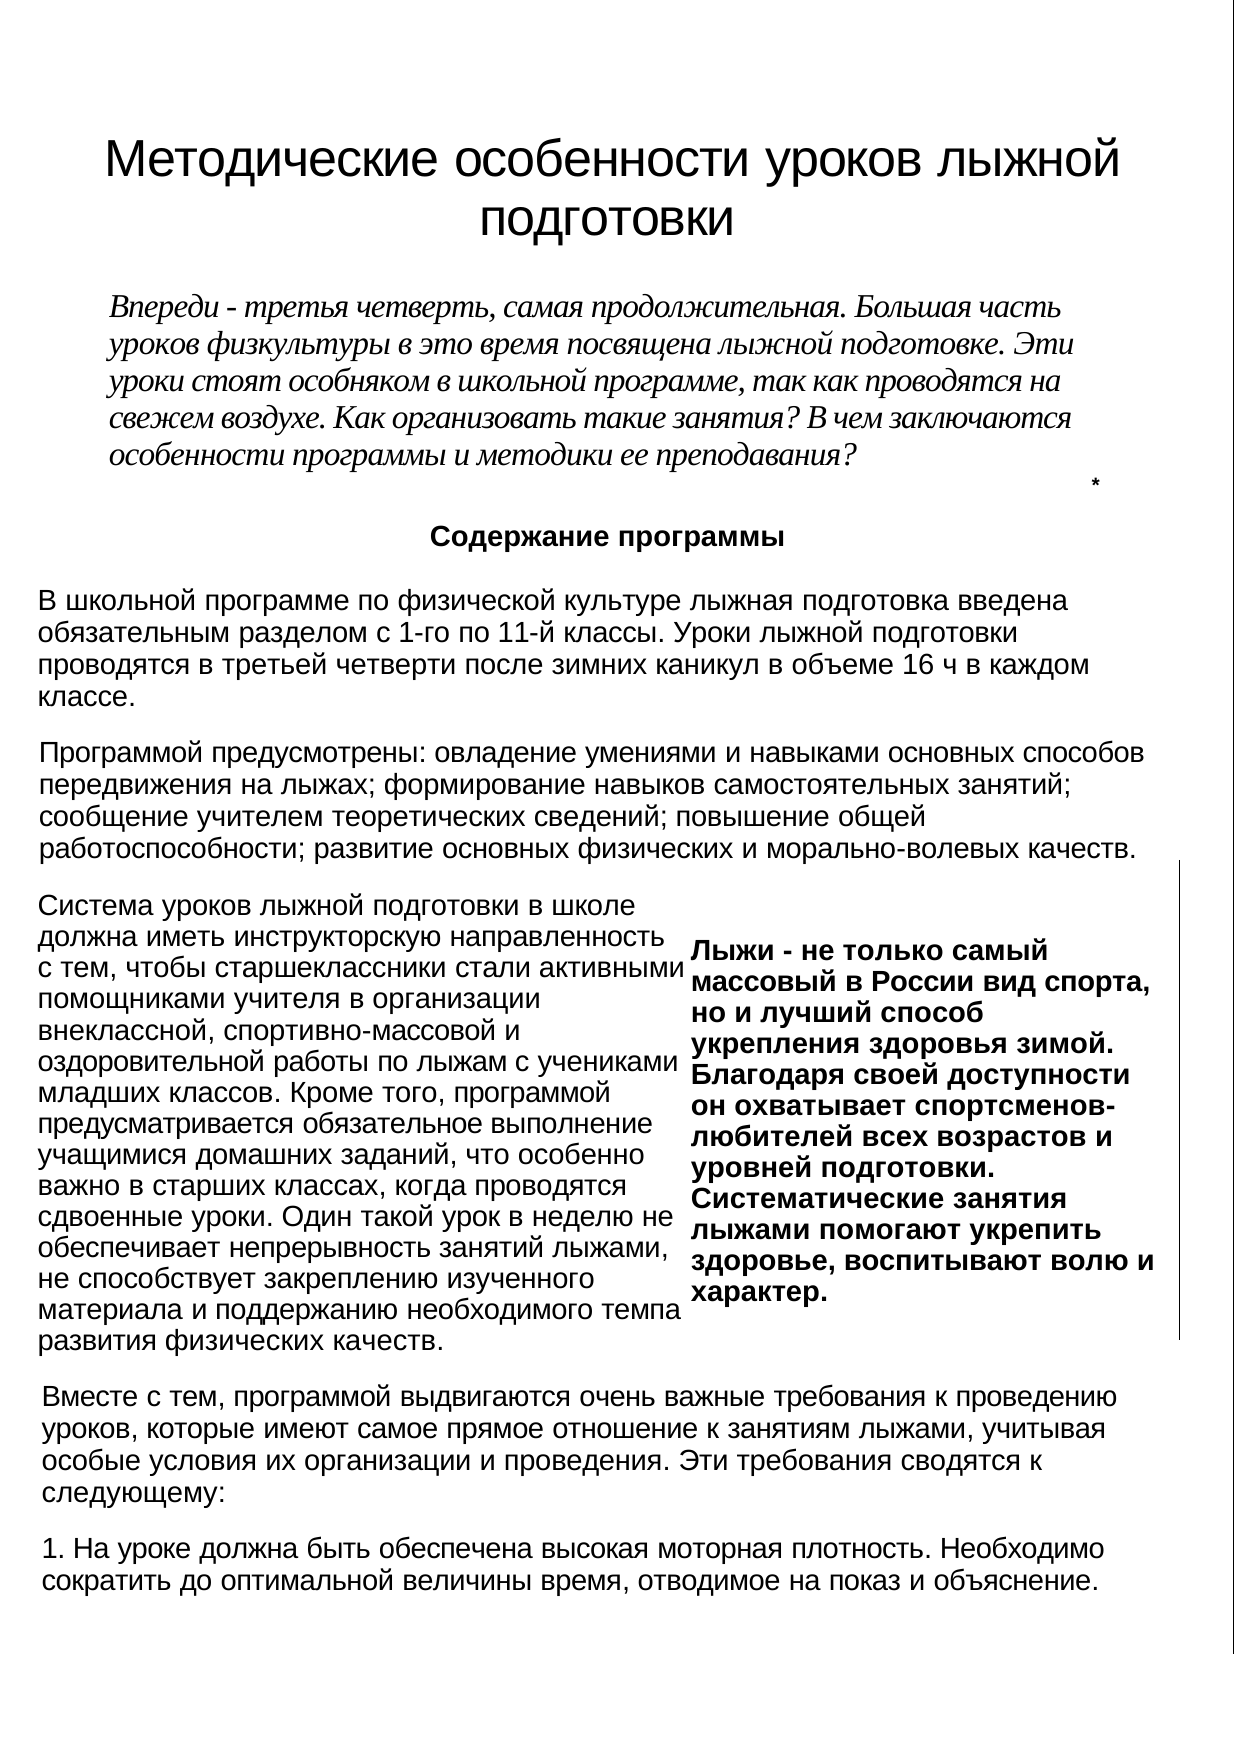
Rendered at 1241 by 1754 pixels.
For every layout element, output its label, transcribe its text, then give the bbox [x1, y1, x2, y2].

text Лыжи - не только самый массовый в России вид спорта, но и лучший способ укрепления здоровья зимой. Благодаря своей доступности он охватывает спортсменов-любителей всех возрастов и уровней подготовки. Систематические занятия лыжами помогают укрепить здоровье, воспитывают волю и характер. [691, 935, 1159, 1308]
text Система уроков лыжной подготовки в школе должна иметь инструкторскую направленность с тем, чтобы старшеклассники стали активными помощниками учителя в организации внеклассной, спортивно-массовой и оздоровительной работы по лыжам с учениками младших классов. Кроме того, программой предусматривается обязательное выполнение учащимися домашних заданий, что особенно важно в старших классах, когда проводятся сдвоенные уроки. Один такой урок в неделю не обеспечивает непрерывность занятий лыжами, не способствует закреплению изученного материала и поддержанию необходимого темпа развития физических качеств. [37, 891, 696, 1357]
text Содержание программы [38, 519, 1176, 552]
text Методические особенности уроков лыжной [104, 139, 1176, 198]
text * [1091, 473, 1176, 497]
text Впереди - третья четверть, самая продолжительная. Большая часть уроков физкультуры в это время посвящена лыжной подготовке. Эти уроки стоят особняком в школьной программе, так как проводятся на свежем воздухе. Как организовать такие занятия? В чем заключаются особенности программы и методики ее преподавания? [108, 288, 1116, 473]
text В школьной программе по физической культуре лыжная подготовка введена обязательным разделом с 1-го по 11-й классы. Уроки лыжной подготовки проводятся в третьей четверти после зимних каникул в объеме 16 ч в каждом классе. [37, 585, 1176, 713]
text Вместе с тем, программой выдвигаются очень важные требования к проведению уроков, которые имеют самое прямое отношение к занятиям лыжами, учитывая особые условия их организации и проведения. Эти требования сводятся к следующему: [41, 1381, 1176, 1508]
text подготовки [39, 199, 1176, 255]
text Программой предусмотрены: овладение умениями и навыками основных способов передвижения на лыжах; формирование навыков самостоятельных занятий; сообщение учителем теоретических сведений; повышение общей работоспособности; развитие основных физических и морально-волевых качеств. [38, 737, 1176, 865]
text 1. На уроке должна быть обеспечена высокая моторная плотность. Необходимо сократить до оптимальной величины время, отводимое на показ и объяснение. [41, 1532, 1116, 1596]
